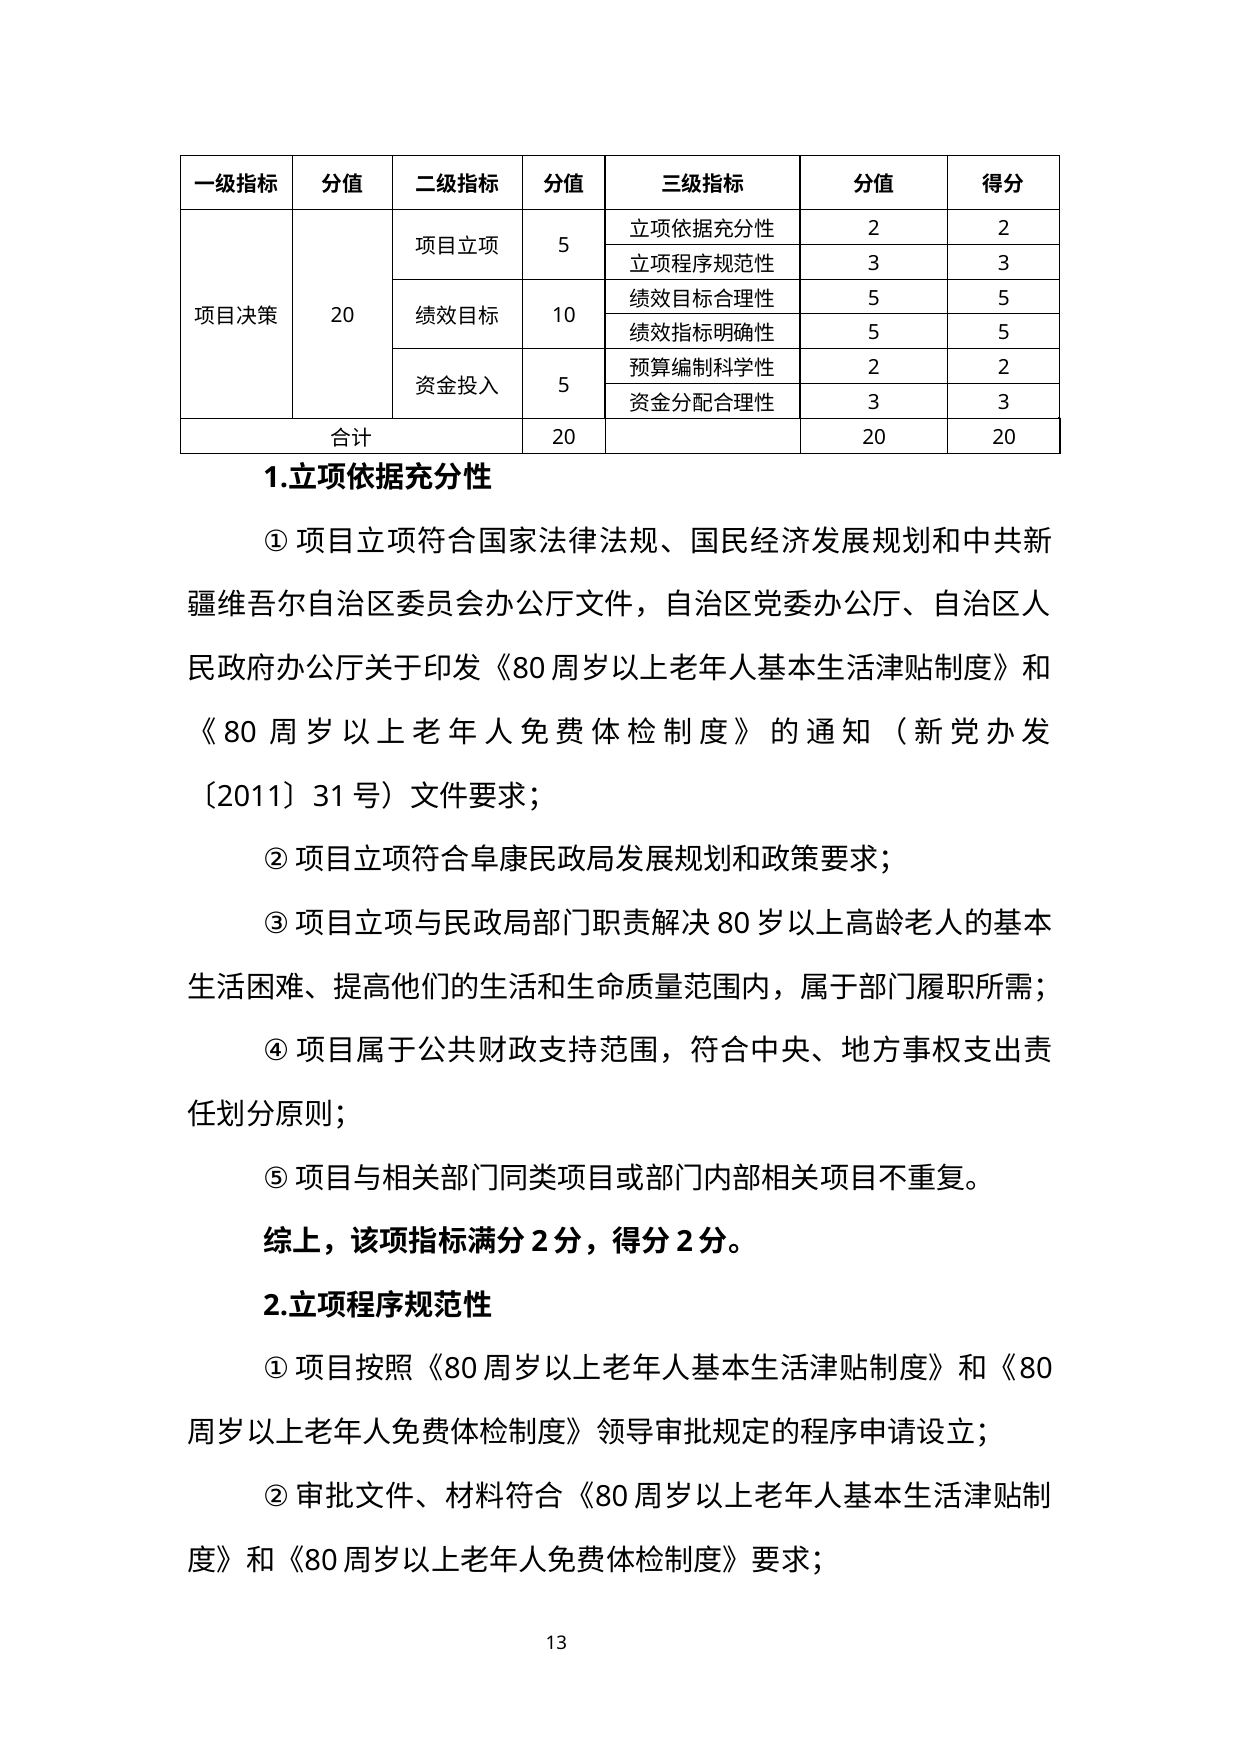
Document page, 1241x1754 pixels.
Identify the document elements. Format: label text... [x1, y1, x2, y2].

table_header 二级指标 [393, 156, 522, 209]
table_cell 绩效目标 [393, 280, 522, 348]
table_cell 20 [948, 419, 1059, 452]
table_header 一级指标 [181, 156, 292, 209]
table_cell 合计 [181, 419, 522, 452]
table_header 分值 [523, 156, 604, 209]
table_cell 2 [948, 210, 1059, 244]
table_header 分值 [293, 156, 392, 209]
table_cell 资金分配合理性 [606, 384, 799, 418]
table_cell 绩效目标合理性 [606, 280, 799, 313]
table_header 得分 [948, 156, 1059, 209]
table_cell 立项程序规范性 [606, 245, 799, 278]
table_cell 5 [801, 314, 947, 348]
table_cell 绩效指标明确性 [606, 314, 799, 348]
text ④项目属于公共财政支持范围，符合中央、地方事权支出责任划分原则； [187, 1027, 1053, 1133]
table_header 分值 [801, 156, 947, 209]
table_cell 2 [801, 349, 947, 383]
table_cell 5 [948, 314, 1059, 348]
text ①项目按照《80周岁以上老年人基本生活津贴制度》和《80周岁以上老年人免费体检制度》领导审批规定的程序申请设立； [187, 1345, 1053, 1451]
table_cell 项目立项 [393, 210, 522, 278]
table_cell 10 [523, 280, 604, 348]
text ⑤项目与相关部门同类项目或部门内部相关项目不重复。 [187, 1154, 1053, 1197]
table_cell 5 [523, 349, 604, 418]
table_cell [606, 419, 800, 452]
table_cell 20 [801, 419, 947, 452]
text ③项目立项与民政局部门职责解决80岁以上高龄老人的基本生活困难、提高他们的生活和生命质量范围内，属于部门履职所需； [187, 899, 1053, 1006]
table_cell 3 [801, 245, 947, 278]
table_cell 预算编制科学性 [606, 349, 799, 383]
text 1.立项依据充分性 [187, 454, 1053, 496]
table_cell 5 [801, 280, 947, 313]
table_header 三级指标 [606, 156, 799, 209]
table_cell 资金投入 [393, 349, 522, 418]
table_cell 20 [293, 210, 392, 418]
text 2.立项程序规范性 [187, 1281, 1053, 1324]
table_cell 2 [948, 349, 1059, 383]
table_cell 5 [948, 280, 1059, 313]
table_cell 3 [948, 245, 1059, 278]
table_cell 立项依据充分性 [606, 210, 799, 244]
table_cell 项目决策 [181, 210, 292, 418]
table_cell 2 [801, 210, 947, 244]
text ②审批文件、材料符合《80周岁以上老年人基本生活津贴制度》和《80周岁以上老年人免费体检制度》要求； [187, 1472, 1053, 1579]
table_cell 3 [948, 384, 1059, 418]
table_cell 5 [523, 210, 604, 278]
table_cell 3 [801, 384, 947, 418]
table_cell 20 [523, 419, 605, 452]
text ②项目立项符合阜康民政局发展规划和政策要求； [187, 836, 1053, 878]
text ①项目立项符合国家法律法规、国民经济发展规划和中共新疆维吾尔自治区委员会办公厅文件，自治区党委办公厅、自治区人民政府办公厅关于印发《80周岁以上老年人基本生活津贴制度》和《80周岁以上老年人免费体检制度》的通知（新党办发〔2011〕31号）文件要求； [187, 517, 1053, 814]
text 综上，该项指标满分2分，得分2分。 [187, 1218, 1053, 1260]
